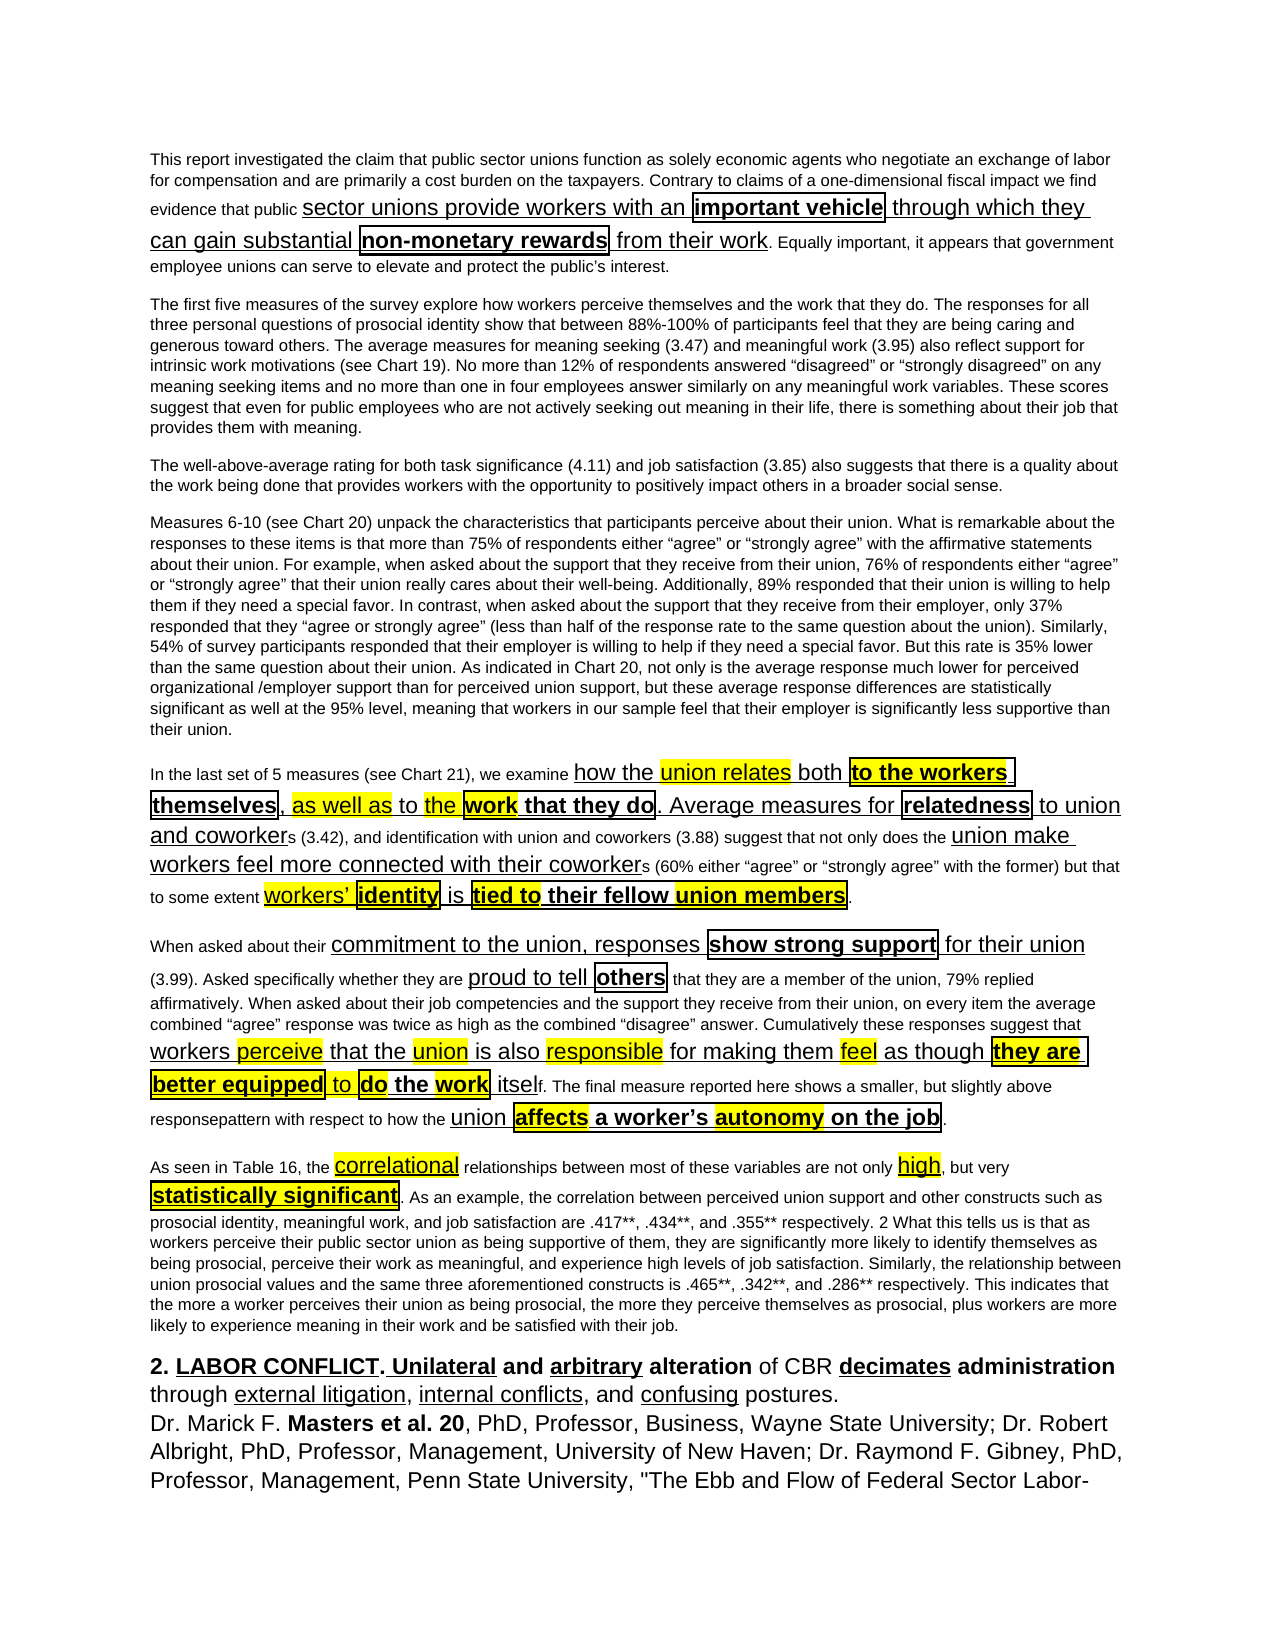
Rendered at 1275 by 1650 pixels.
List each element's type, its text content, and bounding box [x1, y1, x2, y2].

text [150, 1410, 1125, 1493]
text Measures 6-10 (see Chart 20) unpack the characteristics that participants perceive about their union. What is remarkable about the responses to these items is that more than 75% of respondents either “agree” or “strongly agree” with the affirmative statements about their union. For example, when asked about the support that they receive from their union, 76% of respondents either “agree” or “strongly agree” that their union really cares about their well-being. Additionally, 89% responded that their union is willing to help them if they need a special favor. In contrast, when asked about the support that they receive from their employer, only 37% responded that they “agree or strongly agree” (less than half of the response rate to the same question about the union). Similarly, 54% of survey participants responded that their employer is willing to help if they need a special favor. But this rate is 35% lower than the same question about their union. As indicated in Chart 20, not only is the average response much lower for perceived organizational /employer support than for perceived union support, but these average response differences are statistically significant as well at the 95% level, meaning that workers in our sample feel that their employer is significantly less supportive than their union. [150, 513, 1125, 739]
text The first five measures of the survey explore how workers perceive themselves and the work that they do. The responses for all three personal questions of prosocial identity show that between 88%-100% of participants feel that they are being caring and generous toward others. The average measures for meaning seeking (3.47) and meaningful work (3.95) also reflect support for intrinsic work motivations (see Chart 19). No more than 12% of respondents answered “disagreed” or “strongly disagreed” on any meaning seeking items and no more than one in four employees answer similarly on any meaningful work variables. These scores suggest that even for public employees who are not actively seeking out meaning in their life, there is something about their job that provides them with meaning. [150, 294, 1125, 437]
text The well-above-average rating for both task significance (4.11) and job satisfaction (3.85) also suggests that there is a quality about the work being done that provides workers with the opportunity to positively impact others in a broader social sense. [150, 455, 1125, 495]
text As seen in Table 16, the correlational relationships between most of these variables are not only high, but very statistically significant. As an example, the correlation between perceived union support and other constructs such as prosocial identity, meaningful work, and job satisfaction are .417**, .434**, and .355** respectively. 2 What this tells us is that as workers perceive their public sector union as being supportive of them, they are significantly more likely to identify themselves as being prosocial, perceive their work as meaningful, and experience high levels of job satisfaction. Similarly, the relationship between union prosocial values and the same three aforementioned constructs is .465**, .342**, and .286** respectively. This indicates that the more a worker perceives their union as being prosocial, the more they perceive themselves as prosocial, plus workers are more likely to experience meaning in their work and be satisfied with their job. [150, 1152, 1125, 1335]
text In the last set of 5 measures (see Chart 21), we examine how the union relates both to the workers themselves, as well as to the work that they do. Average measures for relatedness to union and coworkers (3.42), and identification with union and coworkers (3.88) suggest that not only does the union make workers feel more connected with their coworkers (60% either “agree” or “strongly agree” with the former) but that to some extent workers’ identity is tied to their fellow union members. [150, 757, 1125, 910]
text When asked about their commitment to the union, responses show strong support for their union (3.99). Asked specifically whether they are proud to tell others that they are a member of the union, 79% replied affirmatively. When asked about their job competencies and the support they receive from their union, on every item the average combined “agree” response was twice as high as the combined “disagree” answer. Cumulatively these responses suggest that workers perceive that the union is also responsible for making them feel as though they are better equipped to do the work itself. The final measure reported here shows a smaller, but slightly above responsepattern with respect to how the union affects a worker’s autonomy on the job. [150, 929, 1125, 1133]
text This report investigated the claim that public sector unions function as solely economic agents who negotiate an exchange of labor for compensation and are primarily a cost burden on the taxpayers. Contrary to claims of a one-dimensional fiscal impact we find evidence that public sector unions provide workers with an important vehicle through which they can gain substantial non-monetary rewards from their work. Equally important, it appears that government employee unions can serve to elevate and protect the public’s interest. [150, 150, 1125, 276]
subtitle 2. LABOR CONFLICT. Unilateral and arbitrary alteration of CBR decimates administration through external litigation, internal conflicts, and confusing postures. [150, 1353, 1125, 1408]
